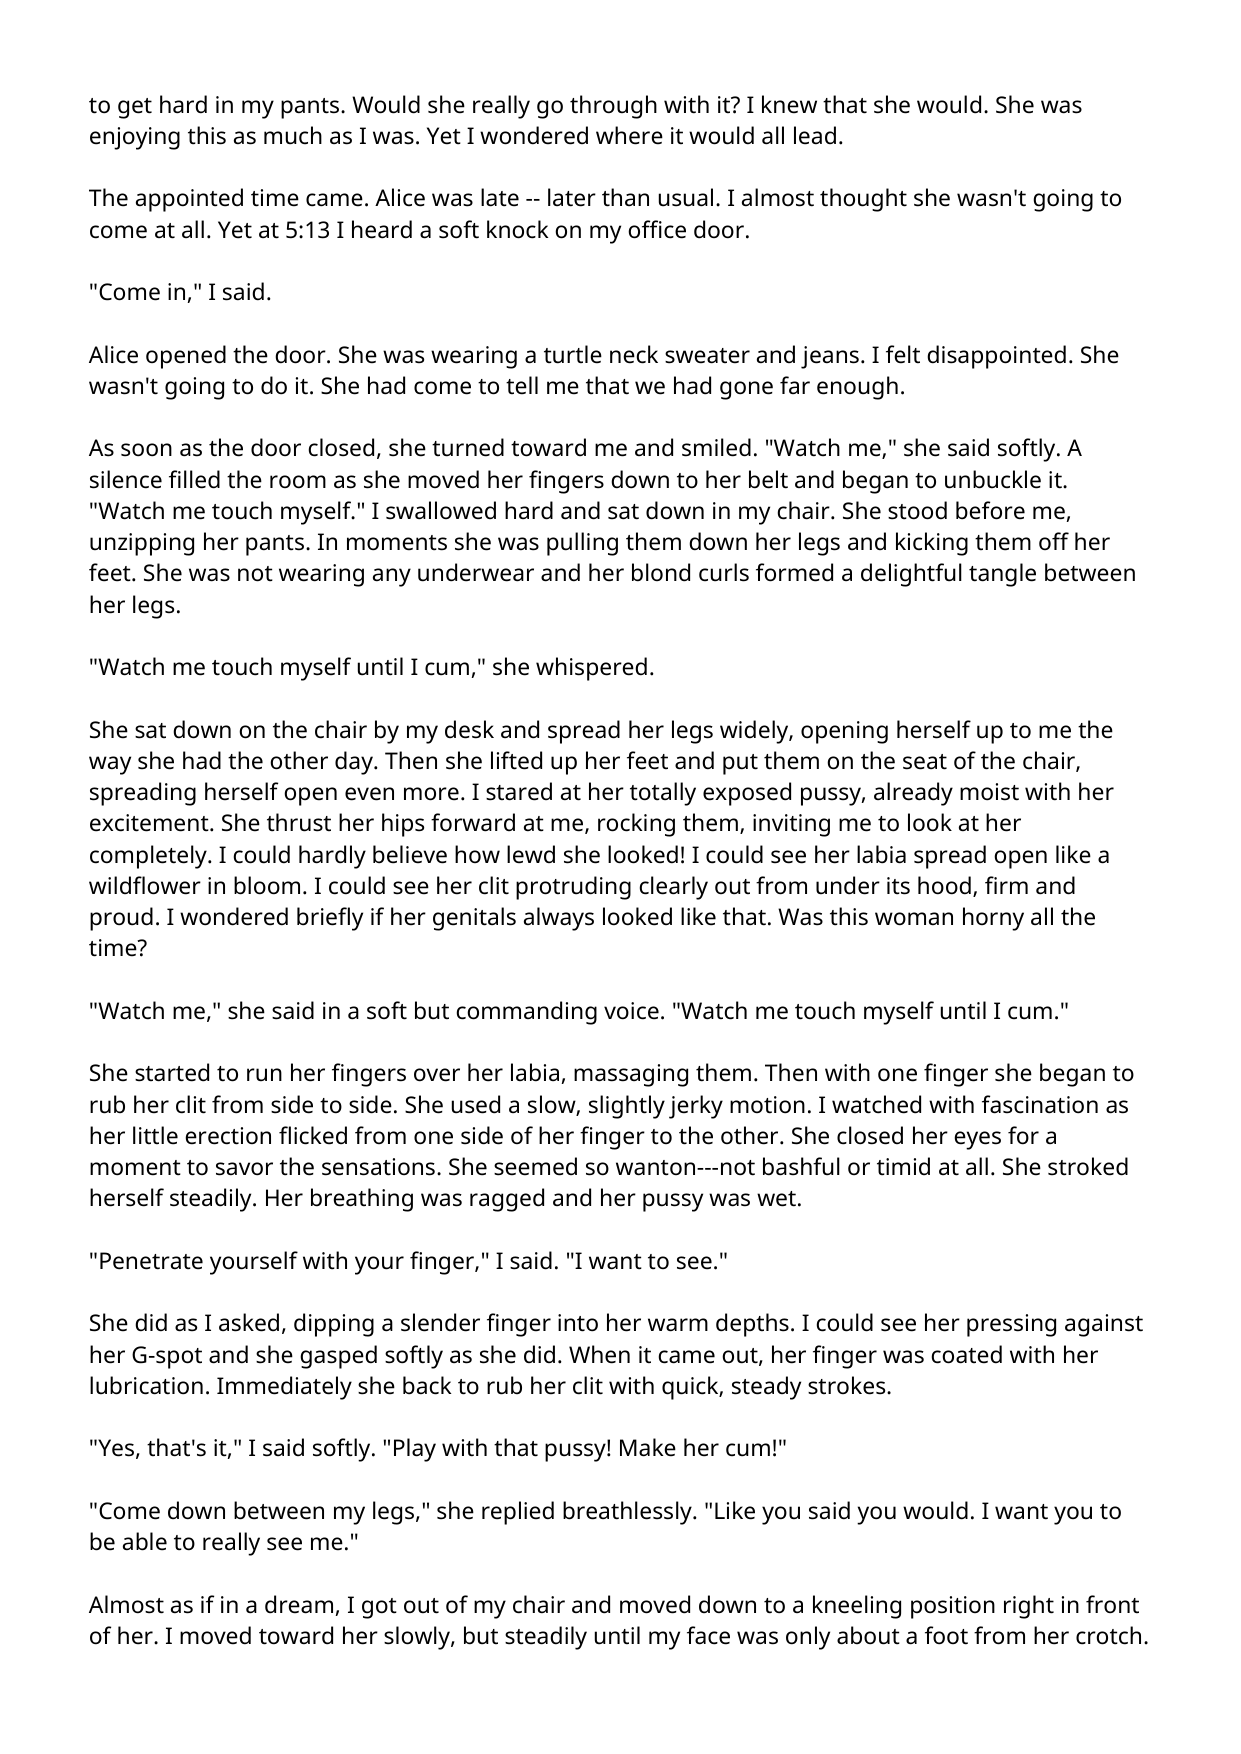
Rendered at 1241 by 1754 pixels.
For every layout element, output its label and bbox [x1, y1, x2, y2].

text [89, 89, 1152, 1651]
